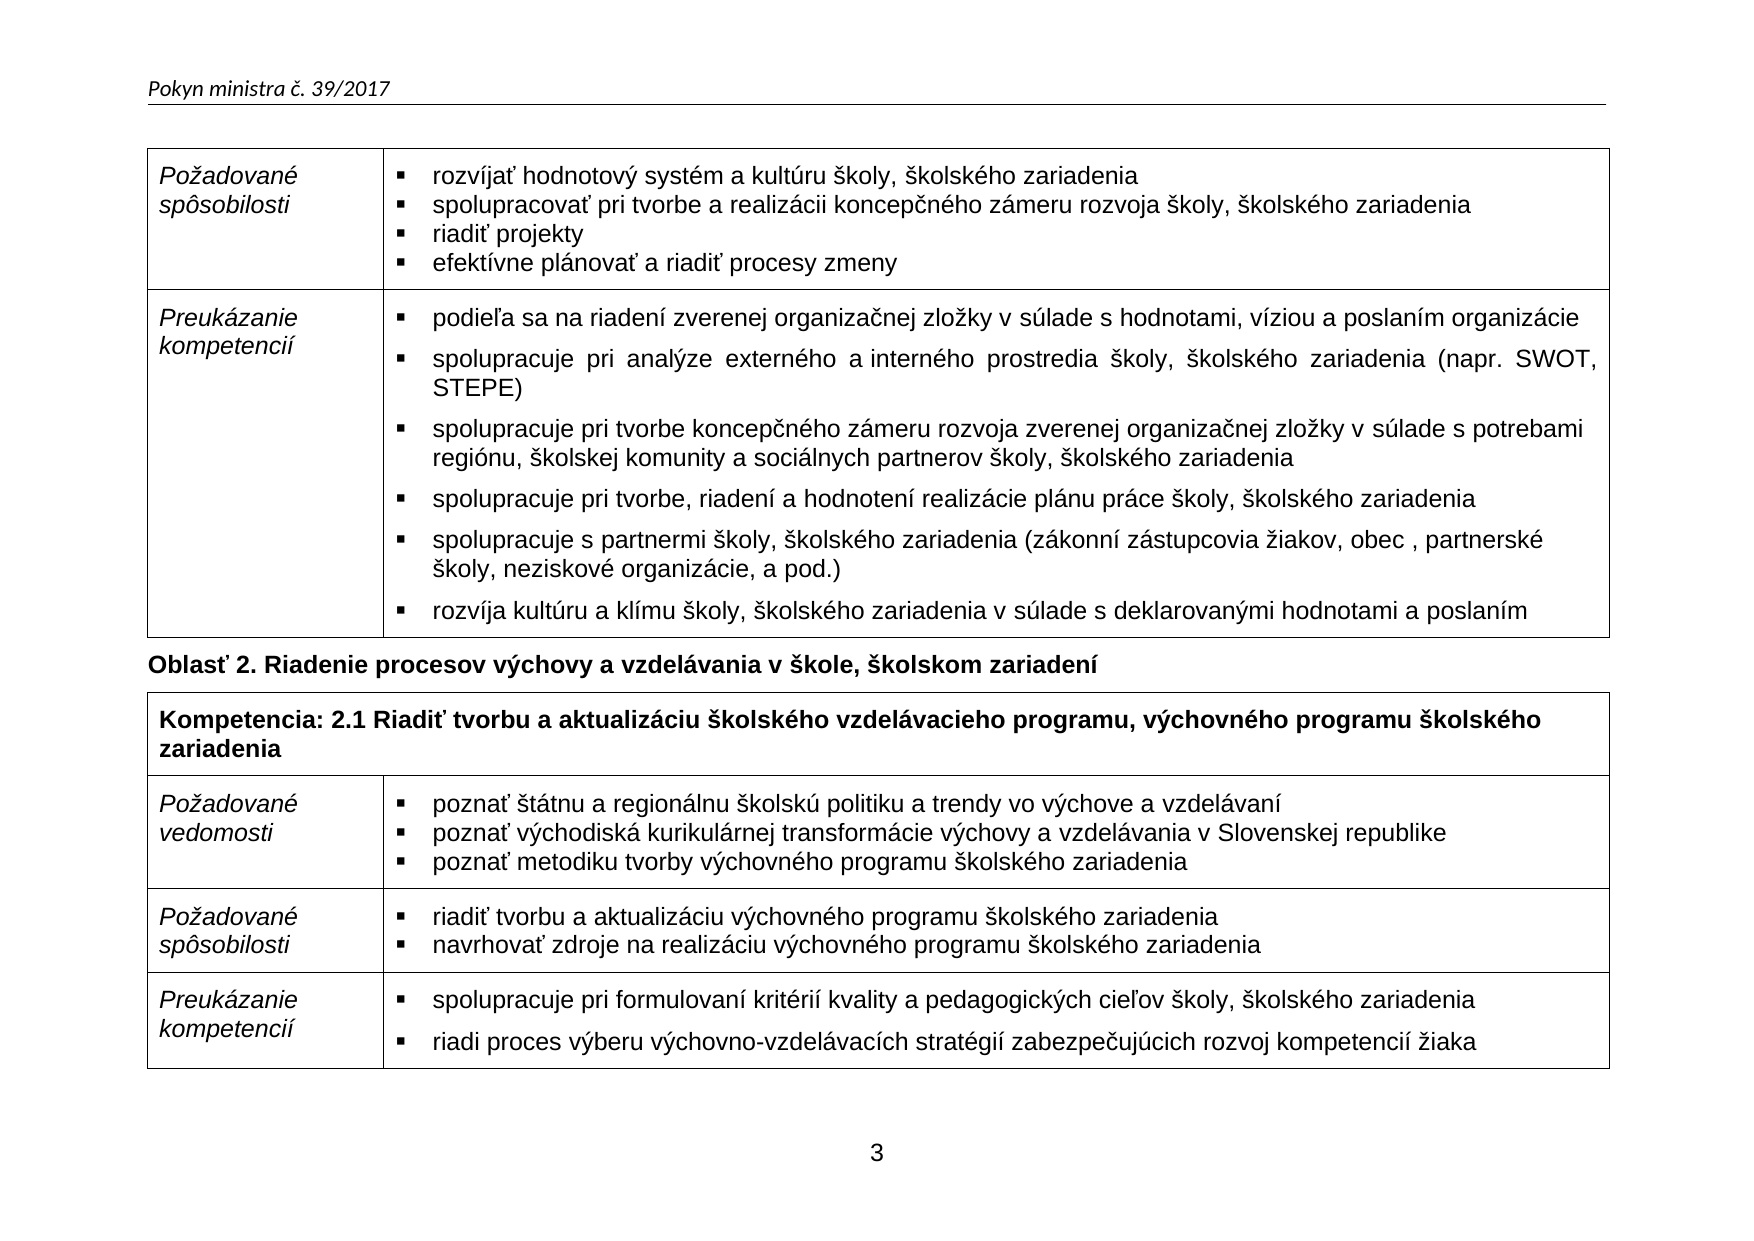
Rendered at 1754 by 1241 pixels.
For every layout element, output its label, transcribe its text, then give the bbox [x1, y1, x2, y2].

table_cell Preukázanie kompetencií [148, 290, 383, 637]
table_header Kompetencia: 2.1 Riadiť tvorbu a aktualizáciu školského vzdelávacieho programu, výchovného programu školského zariadenia [148, 693, 1609, 775]
table_cell Požadované spôsobilosti [148, 889, 383, 972]
table_cell podieľa sa na riadení zverenej organizačnej zložky v súlade s hodnotami, víziou a poslaním organizácie spolupracuje pri analýze externého a interného prostredia školy, školského zariadenia (napr. SWOT, STEPE) spolupracuje pri tvorbe koncepčného zámeru rozvoja zverenej organizačnej zložky v súlade s potrebami regiónu, školskej komunity a sociálnych partnerov školy, školského zariadenia spolupracuje pri tvorbe, riadení a hodnotení realizácie plánu práce školy, školského zariadenia spolupracuje s partnermi školy, školského zariadenia (zákonní zástupcovia žiakov, obec , partnerské školy, neziskové organizácie, a pod.) rozvíja kultúru a klímu školy, školského zariadenia v súlade s deklarovanými hodnotami a poslaním [384, 290, 1609, 637]
table_cell poznať štátnu a regionálnu školskú politiku a trendy vo výchove a vzdelávaní poznať východiská kurikulárnej transformácie výchovy a vzdelávania v Slovenskej republike poznať metodiku tvorby výchovného programu školského zariadenia [384, 776, 1609, 888]
table_cell Požadované spôsobilosti [148, 149, 383, 289]
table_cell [384, 973, 1609, 1068]
text Oblasť 2. Riadenie procesov výchovy a vzdelávania v škole, školskom zariadení [148, 651, 1606, 679]
table_cell Požadované vedomosti [148, 776, 383, 888]
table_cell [148, 973, 383, 1068]
table_cell rozvíjať hodnotový systém a kultúru školy, školského zariadenia spolupracovať pri tvorbe a realizácii koncepčného zámeru rozvoja školy, školského zariadenia riadiť projekty efektívne plánovať a riadiť procesy zmeny [384, 149, 1609, 289]
table_cell riadiť tvorbu a aktualizáciu výchovného programu školského zariadenia navrhovať zdroje na realizáciu výchovného programu školského zariadenia [384, 889, 1609, 972]
